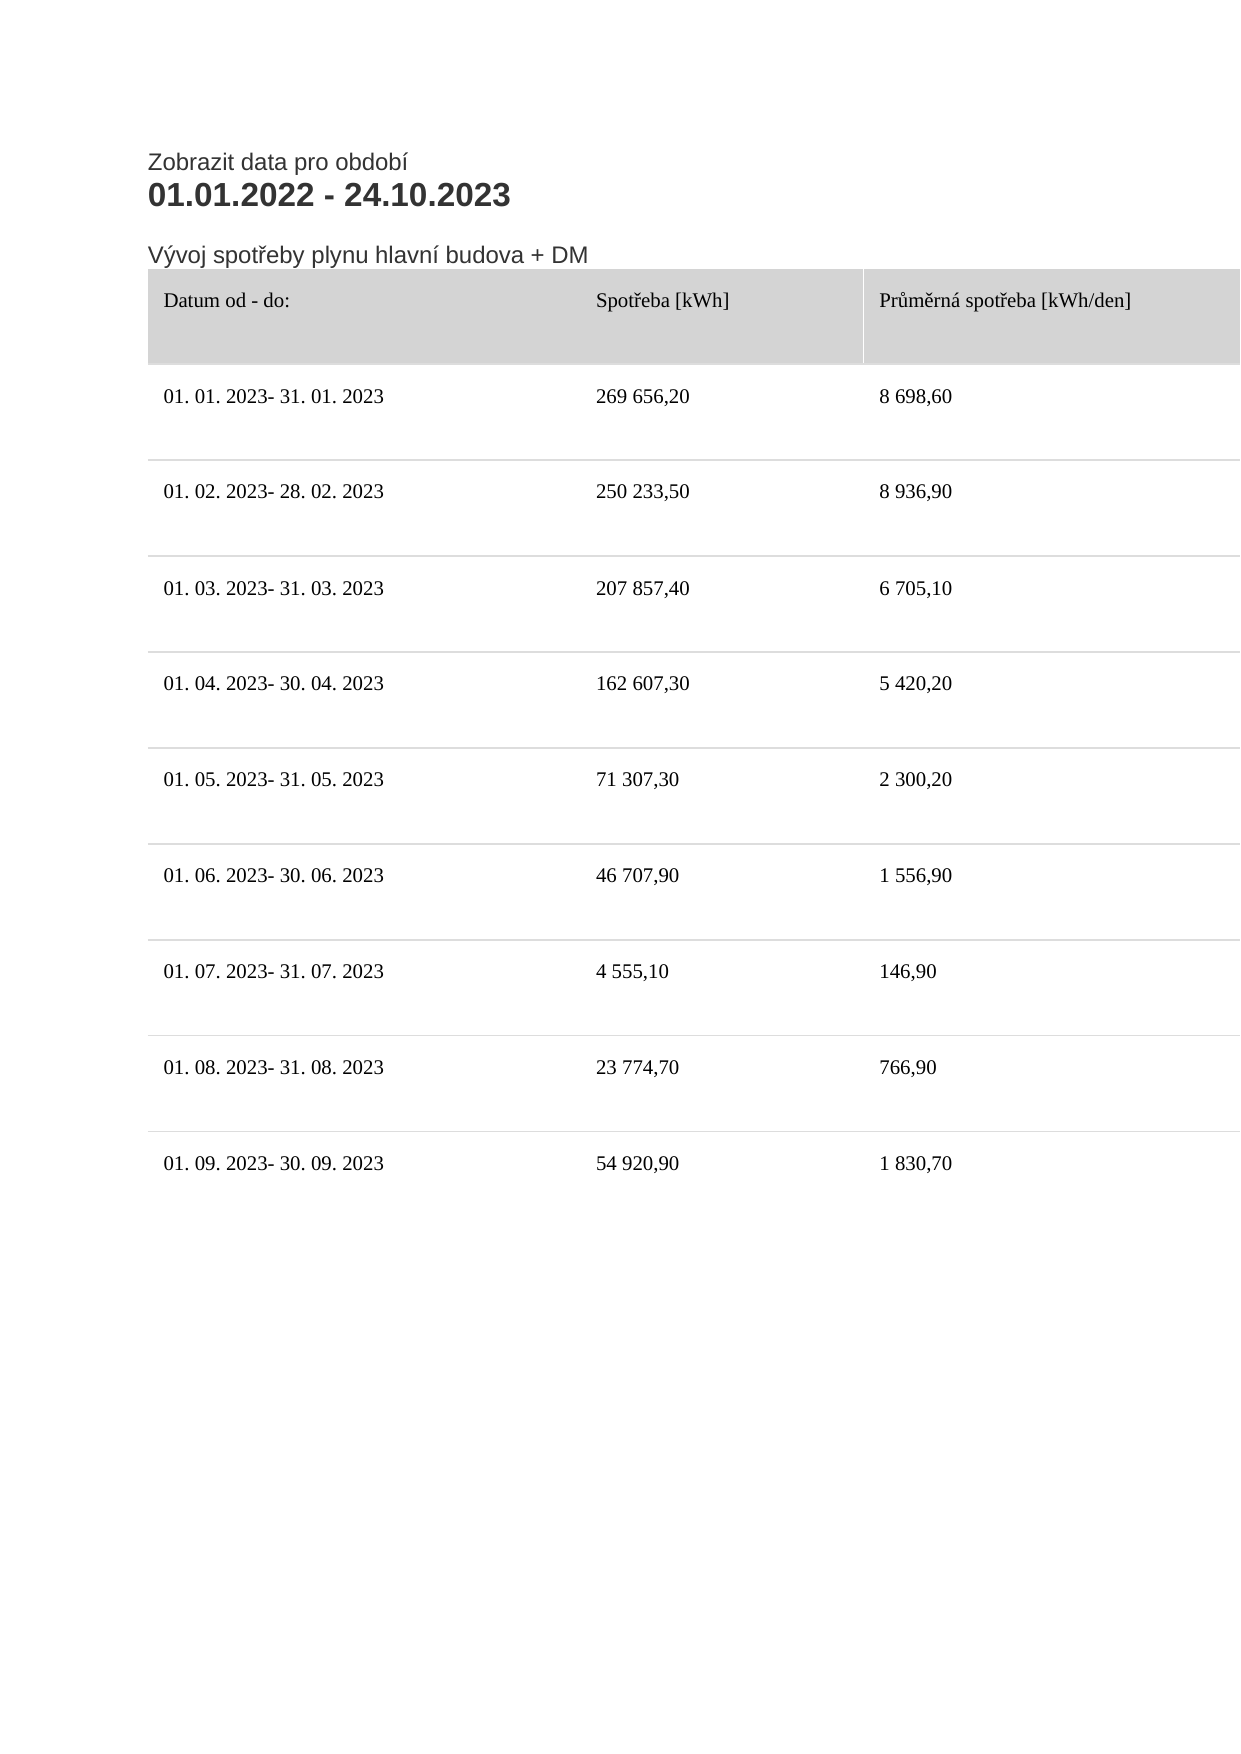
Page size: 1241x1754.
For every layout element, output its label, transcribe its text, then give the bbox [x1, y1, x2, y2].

table_cell 146,90 [864, 941, 1240, 1035]
table_cell 162 607,30 [580, 653, 863, 747]
table_cell 01. 01. 2023- 31. 01. 2023 [148, 365, 580, 459]
table_header Datum od - do: [148, 269, 580, 363]
table_header Spotřeba [kWh] [580, 269, 863, 363]
table_cell 1 830,70 [864, 1132, 1240, 1227]
table_cell 8 698,60 [864, 365, 1240, 459]
table_cell 46 707,90 [580, 845, 863, 939]
table_cell 23 774,70 [580, 1036, 863, 1131]
table_cell 5 420,20 [864, 653, 1240, 747]
table_cell 269 656,20 [580, 365, 863, 459]
table_cell 01. 06. 2023- 30. 06. 2023 [148, 845, 580, 939]
table_cell 01. 05. 2023- 31. 05. 2023 [148, 749, 580, 843]
table_cell 6 705,10 [864, 557, 1240, 651]
table_cell 01. 07. 2023- 31. 07. 2023 [148, 941, 580, 1035]
table_cell 2 300,20 [864, 749, 1240, 843]
table_header Průměrná spotřeba [kWh/den] [864, 269, 1240, 363]
table_cell 8 936,90 [864, 461, 1240, 555]
table_cell 207 857,40 [580, 557, 863, 651]
text 01.01.2022 - 24.10.2023 [148, 175, 1093, 214]
table_cell 4 555,10 [580, 941, 863, 1035]
table_cell 01. 04. 2023- 30. 04. 2023 [148, 653, 580, 747]
table_cell 71 307,30 [580, 749, 863, 843]
table_cell 766,90 [864, 1036, 1240, 1131]
table_cell 01. 03. 2023- 31. 03. 2023 [148, 557, 580, 651]
text Zobrazit data pro období [148, 148, 1093, 175]
table_cell 54 920,90 [580, 1132, 863, 1227]
table_cell 01. 08. 2023- 31. 08. 2023 [148, 1036, 580, 1131]
table_cell 250 233,50 [580, 461, 863, 555]
text Vývoj spotřeby plynu hlavní budova + DM [148, 241, 1093, 269]
table_cell 01. 02. 2023- 28. 02. 2023 [148, 461, 580, 555]
table_cell 1 556,90 [864, 845, 1240, 939]
table_cell 01. 09. 2023- 30. 09. 2023 [148, 1132, 580, 1227]
